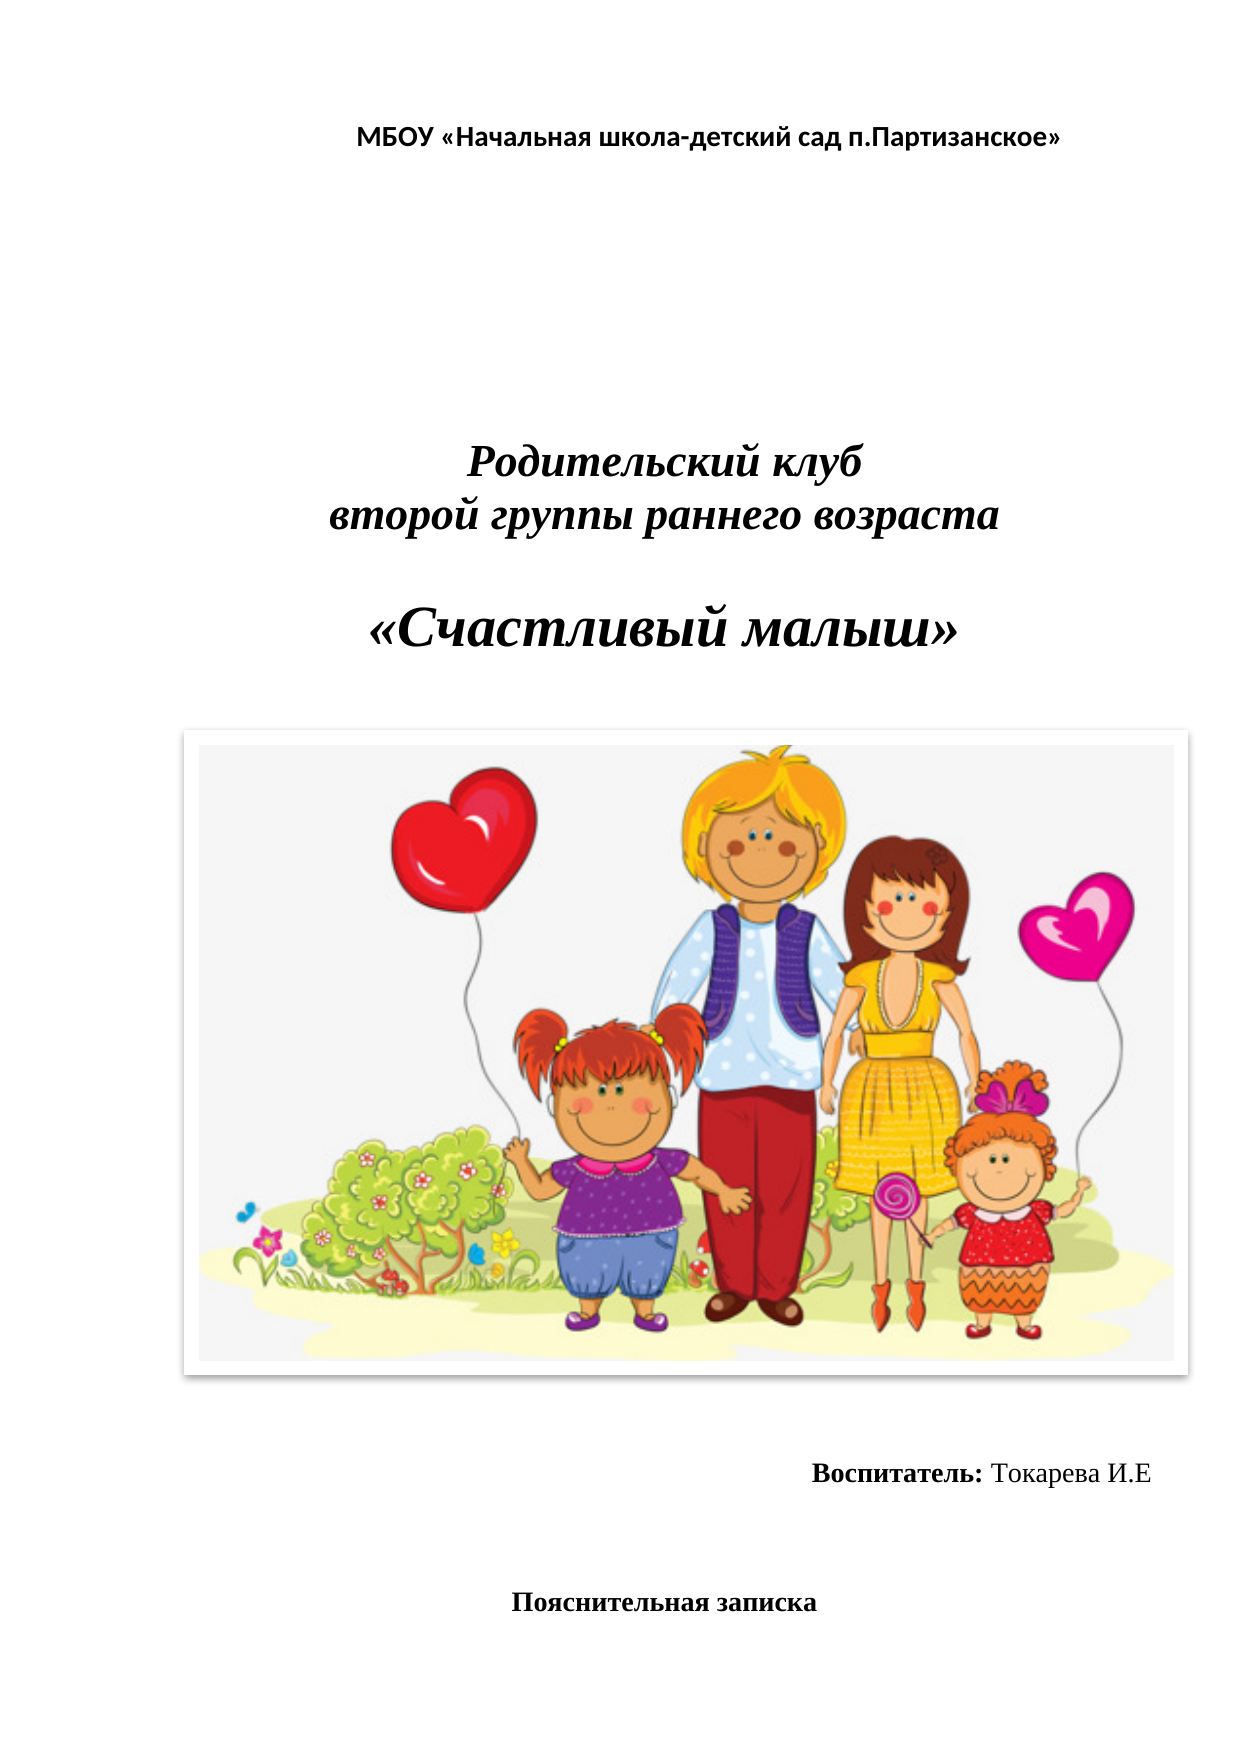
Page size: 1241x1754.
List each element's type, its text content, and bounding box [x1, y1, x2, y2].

text Родительский клуб [177, 434, 1152, 487]
picture [199, 745, 1174, 1361]
text второй группы раннего возраста [177, 487, 1152, 539]
text Воспитатель: Токарева И.Е [177, 1456, 1152, 1488]
text Пояснительная записка [177, 1586, 1152, 1618]
text «Счастливый малыш» [177, 592, 1152, 659]
text МБОУ «Начальная школа-детский сад п.Партизанское» [177, 118, 1152, 154]
